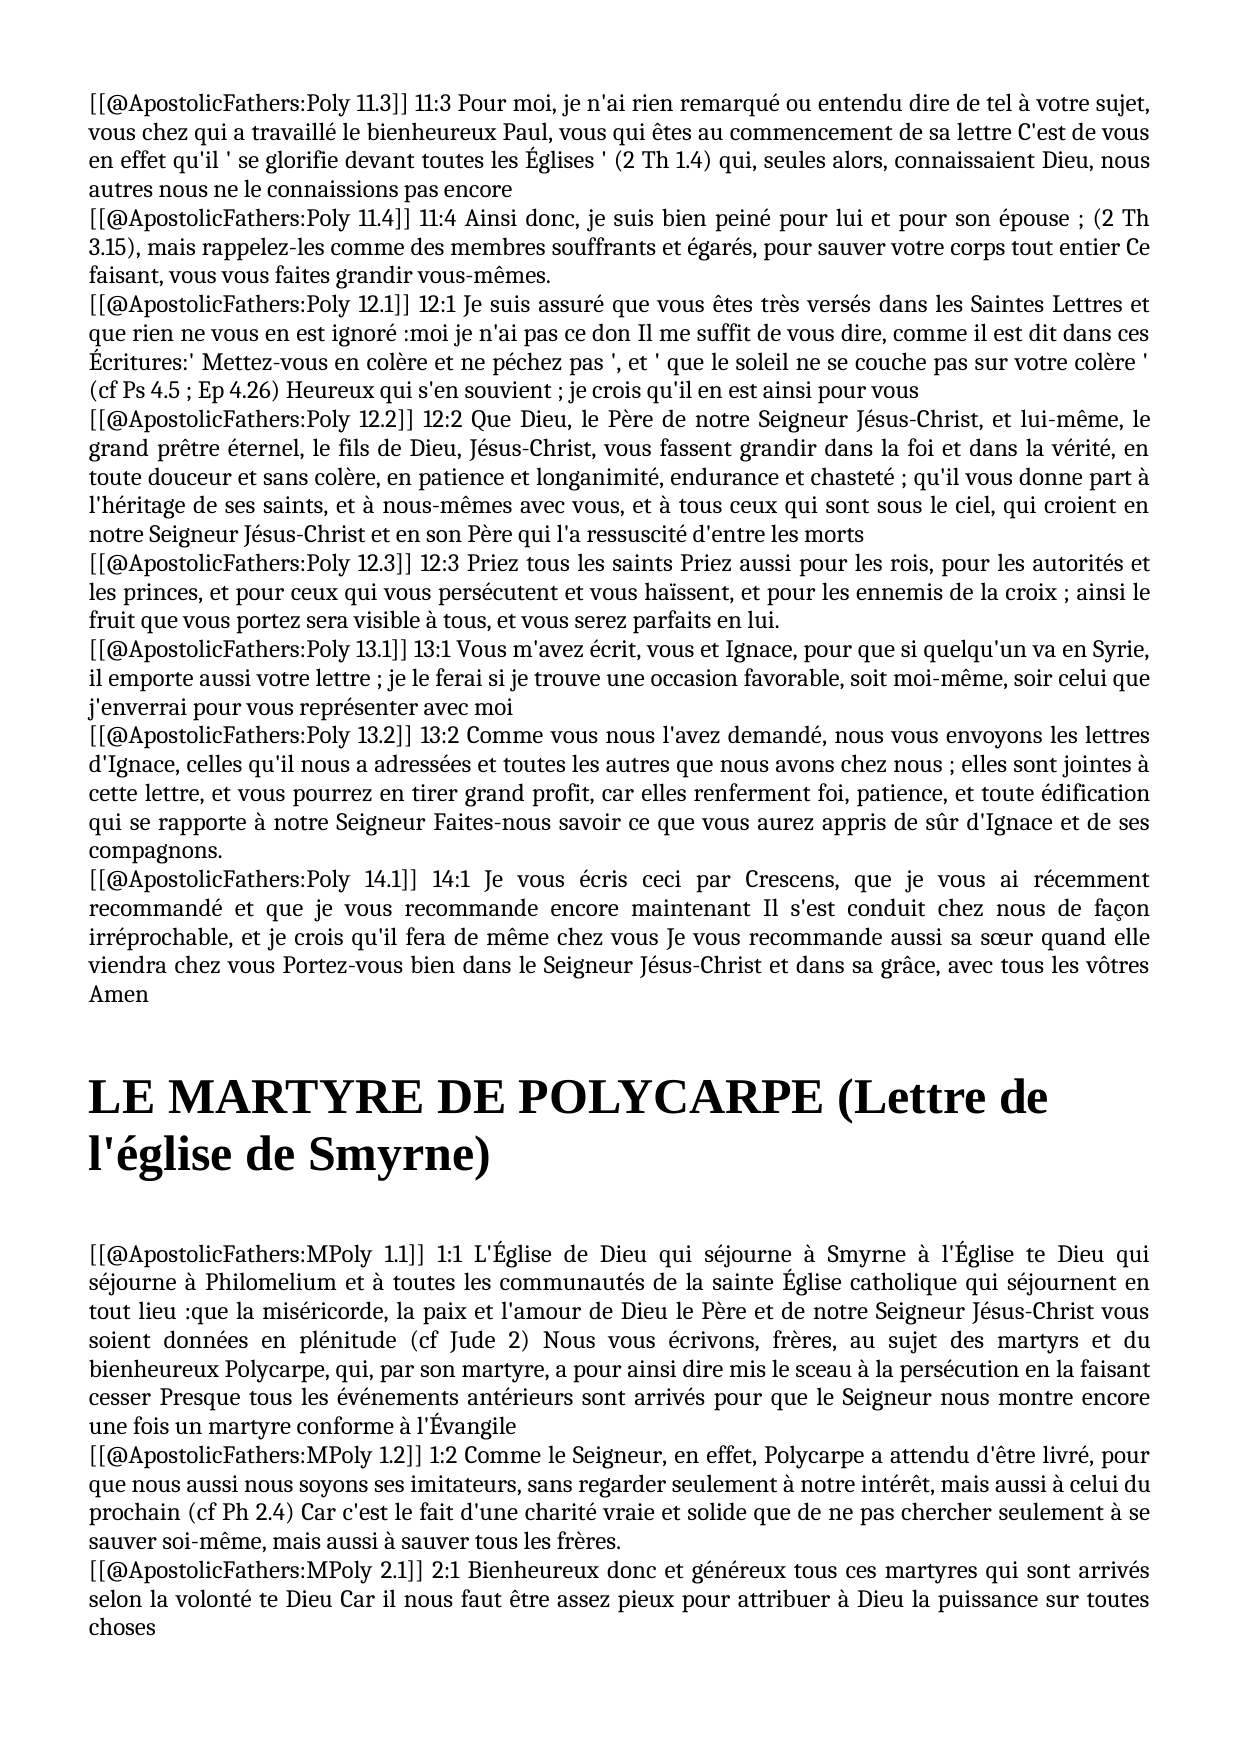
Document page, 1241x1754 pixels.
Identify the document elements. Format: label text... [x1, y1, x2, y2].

text [[@ApostolicFathers:MPoly 1.1]] 1:1 L'Église de Dieu qui séjourne à Smyrne à l'Église te Dieu qui séjourne à Philomelium et à toutes les communautés de la sainte Église catholique qui séjournent en tout lieu :que la miséricorde, la paix et l'amour de Dieu le Père et de notre Seigneur Jésus-Christ vous soient données en plénitude (cf Jude 2) Nous vous écrivons, frères, au sujet des martyrs et du bienheureux Polycarpe, qui, par son martyre, a pour ainsi dire mis le sceau à la persécution en la faisant cesser Presque tous les événements antérieurs sont arrivés pour que le Seigneur nous montre encore une fois un martyre conforme à l'Évangile [89, 1239, 1152, 1441]
text [[@ApostolicFathers:Poly 14.1]] 14:1 Je vous écris ceci par Crescens, que je vous ai récemment recommandé et que je vous recommande encore maintenant Il s'est conduit chez nous de façon irréprochable, et je crois qu'il fera de même chez vous Je vous recommande aussi sa sœur quand elle viendra chez vous Portez-vous bien dans le Seigneur Jésus-Christ et dans sa grâce, avec tous les vôtres Amen [89, 865, 1152, 1009]
text [[@ApostolicFathers:Poly 12.3]] 12:3 Priez tous les saints Priez aussi pour les rois, pour les autorités et les princes, et pour ceux qui vous persécutent et vous haïssent, et pour les ennemis de la croix ; ainsi le fruit que vous portez sera visible à tous, et vous serez parfaits en lui. [89, 549, 1152, 635]
subtitle LE MARTYRE DE POLYCARPE (Lettre de l'église de Smyrne) [89, 1067, 1152, 1182]
text [[@ApostolicFathers:Poly 12.1]] 12:1 Je suis assuré que vous êtes très versés dans les Saintes Lettres et que rien ne vous en est ignoré :moi je n'ai pas ce don Il me suffit de vous dire, comme il est dit dans ces Écritures:' Mettez-vous en colère et ne péchez pas ', et ' que le soleil ne se couche pas sur votre colère ' (cf Ps 4.5 ; Ep 4.26) Heureux qui s'en souvient ; je crois qu'il en est ainsi pour vous [89, 290, 1152, 405]
text [[@ApostolicFathers:MPoly 1.2]] 1:2 Comme le Seigneur, en effet, Polycarpe a attendu d'être livré, pour que nous aussi nous soyons ses imitateurs, sans regarder seulement à notre intérêt, mais aussi à celui du prochain (cf Ph 2.4) Car c'est le fait d'une charité vraie et solide que de ne pas chercher seulement à se sauver soi-même, mais aussi à sauver tous les frères. [89, 1441, 1152, 1556]
text [[@ApostolicFathers:Poly 11.3]] 11:3 Pour moi, je n'ai rien remarqué ou entendu dire de tel à votre sujet, vous chez qui a travaillé le bienheureux Paul, vous qui êtes au commencement de sa lettre C'est de vous en effet qu'il ' se glorifie devant toutes les Églises ' (2 Th 1.4) qui, seules alors, connaissaient Dieu, nous autres nous ne le connaissions pas encore [89, 89, 1152, 204]
text [[@ApostolicFathers:Poly 12.2]] 12:2 Que Dieu, le Père de notre Seigneur Jésus-Christ, et lui-même, le grand prêtre éternel, le fils de Dieu, Jésus-Christ, vous fassent grandir dans la foi et dans la vérité, en toute douceur et sans colère, en patience et longanimité, endurance et chasteté ; qu'il vous donne part à l'héritage de ses saints, et à nous-mêmes avec vous, et à tous ceux qui sont sous le ciel, qui croient en notre Seigneur Jésus-Christ et en son Père qui l'a ressuscité d'entre les morts [89, 405, 1152, 549]
text [[@ApostolicFathers:MPoly 2.1]] 2:1 Bienheureux donc et généreux tous ces martyres qui sont arrivés selon la volonté te Dieu Car il nous faut être assez pieux pour attribuer à Dieu la puissance sur toutes choses [89, 1556, 1152, 1642]
text [[@ApostolicFathers:Poly 13.1]] 13:1 Vous m'avez écrit, vous et Ignace, pour que si quelqu'un va en Syrie, il emporte aussi votre lettre ; je le ferai si je trouve une occasion favorable, soit moi-même, soir celui que j'enverrai pour vous représenter avec moi [89, 635, 1152, 721]
text [[@ApostolicFathers:Poly 11.4]] 11:4 Ainsi donc, je suis bien peiné pour lui et pour son épouse ; (2 Th 3.15), mais rappelez-les comme des membres souffrants et égarés, pour sauver votre corps tout entier Ce faisant, vous vous faites grandir vous-mêmes. [89, 204, 1152, 290]
text [[@ApostolicFathers:Poly 13.2]] 13:2 Comme vous nous l'avez demandé, nous vous envoyons les lettres d'Ignace, celles qu'il nous a adressées et toutes les autres que nous avons chez nous ; elles sont jointes à cette lettre, et vous pourrez en tirer grand profit, car elles renferment foi, patience, et toute édification qui se rapporte à notre Seigneur Faites-nous savoir ce que vous aurez appris de sûr d'Ignace et de ses compagnons. [89, 721, 1152, 865]
